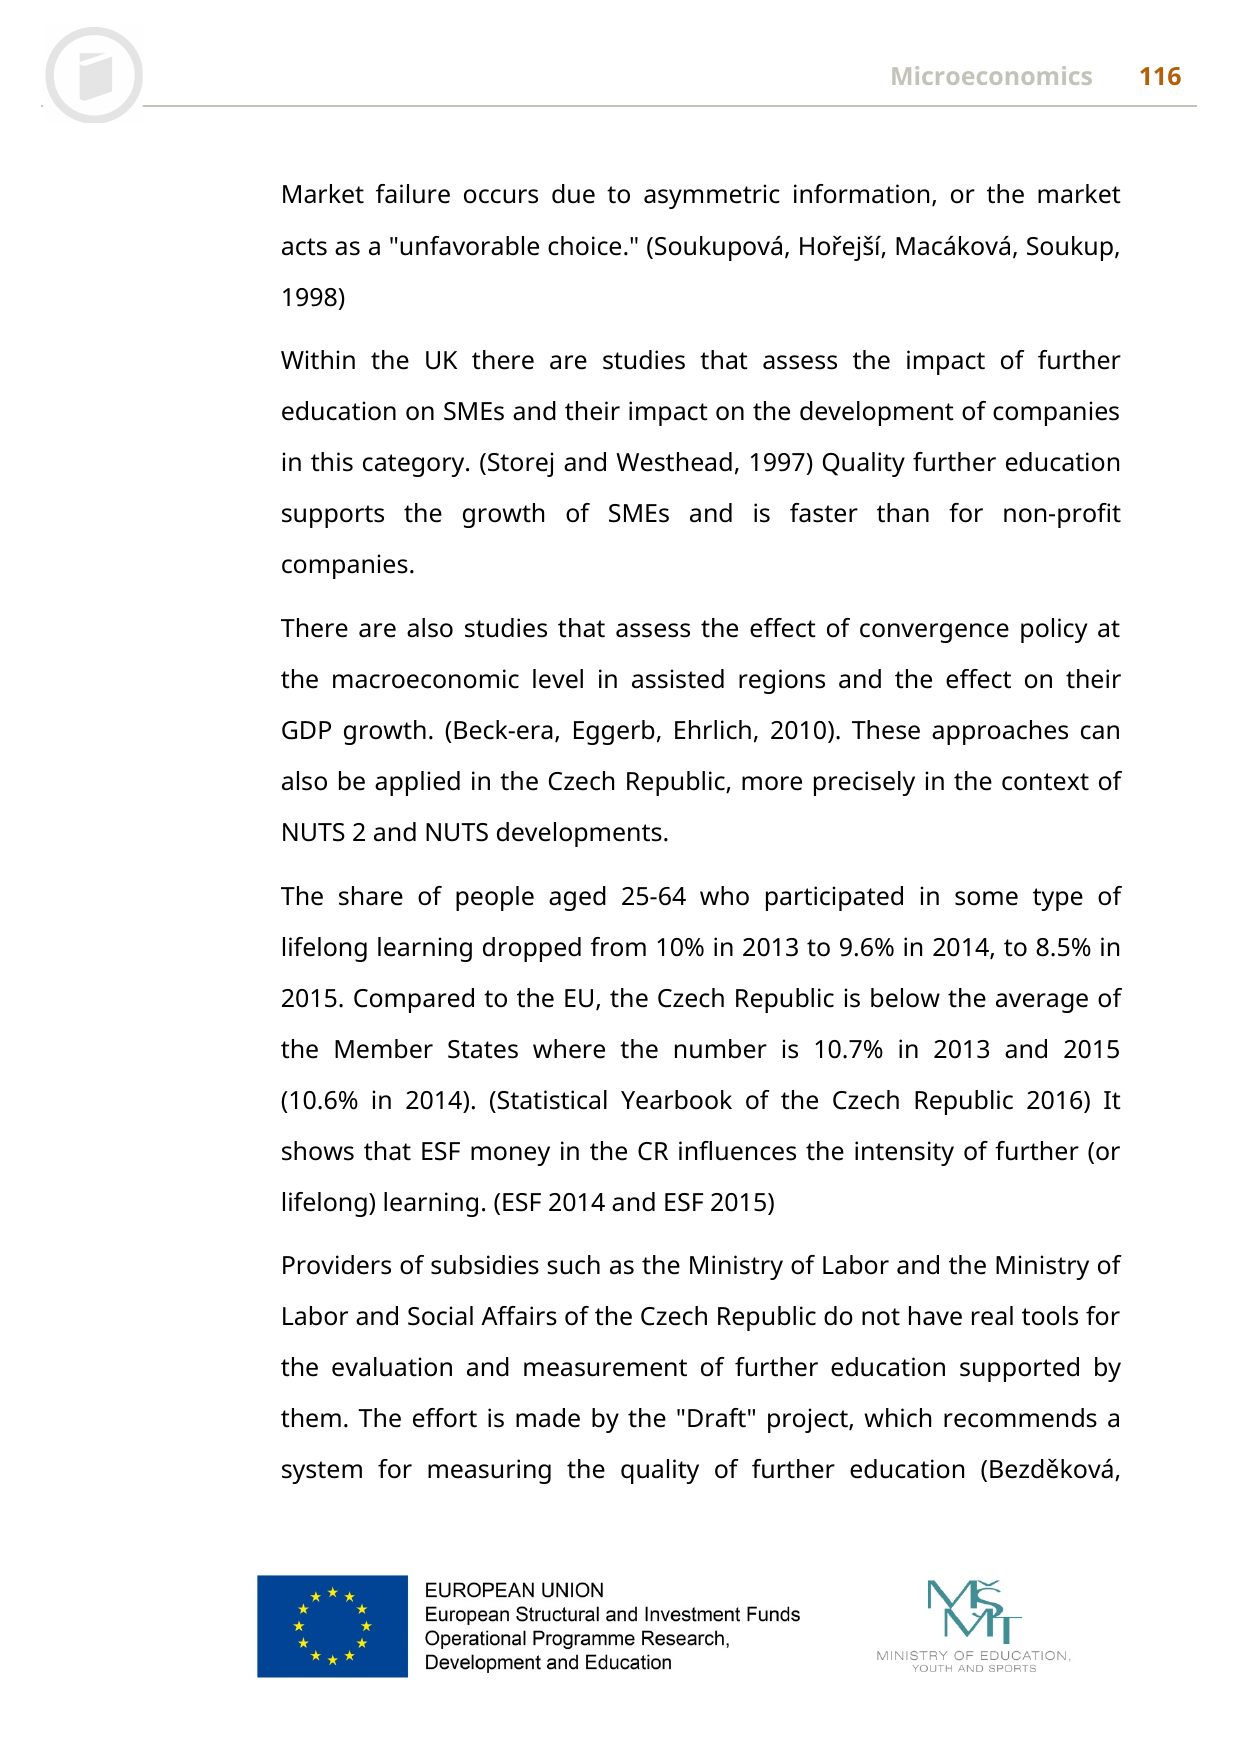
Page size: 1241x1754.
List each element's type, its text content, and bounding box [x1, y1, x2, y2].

text There are also studies that assess the effect of convergence policy at the macroeconomic level in assisted regions and the effect on their GDP growth. (Beck-era, Eggerb, Ehrlich, 2010). These approaches can also be applied in the Czech Republic, more precisely in the context of NUTS 2 and NUTS developments. [281, 611, 1122, 849]
text Within the UK there are studies that assess the impact of further education on SMEs and their impact on the development of companies in this category. (Storej and Westhead, 1997) Quality further education supports the growth of SMEs and is faster than for non-profit companies. [281, 343, 1122, 581]
text The share of people aged 25-64 who participated in some type of lifelong learning dropped from 10% in 2013 to 9.6% in 2014, to 8.5% in 2015. Compared to the EU, the Czech Republic is below the average of the Member States where the number is 10.7% in 2013 and 2015 (10.6% in 2014). (Statistical Yearbook of the Czech Republic 2016) It shows that ESF money in the CR influences the intensity of further (or lifelong) learning. (ESF 2014 and ESF 2015) [281, 878, 1122, 1218]
text Market failure occurs due to asymmetric information, or the market acts as a "unfavorable choice." (Soukupová, Hořejší, Macáková, Soukup, 1998) [281, 177, 1122, 313]
picture [206, 1524, 1121, 1728]
